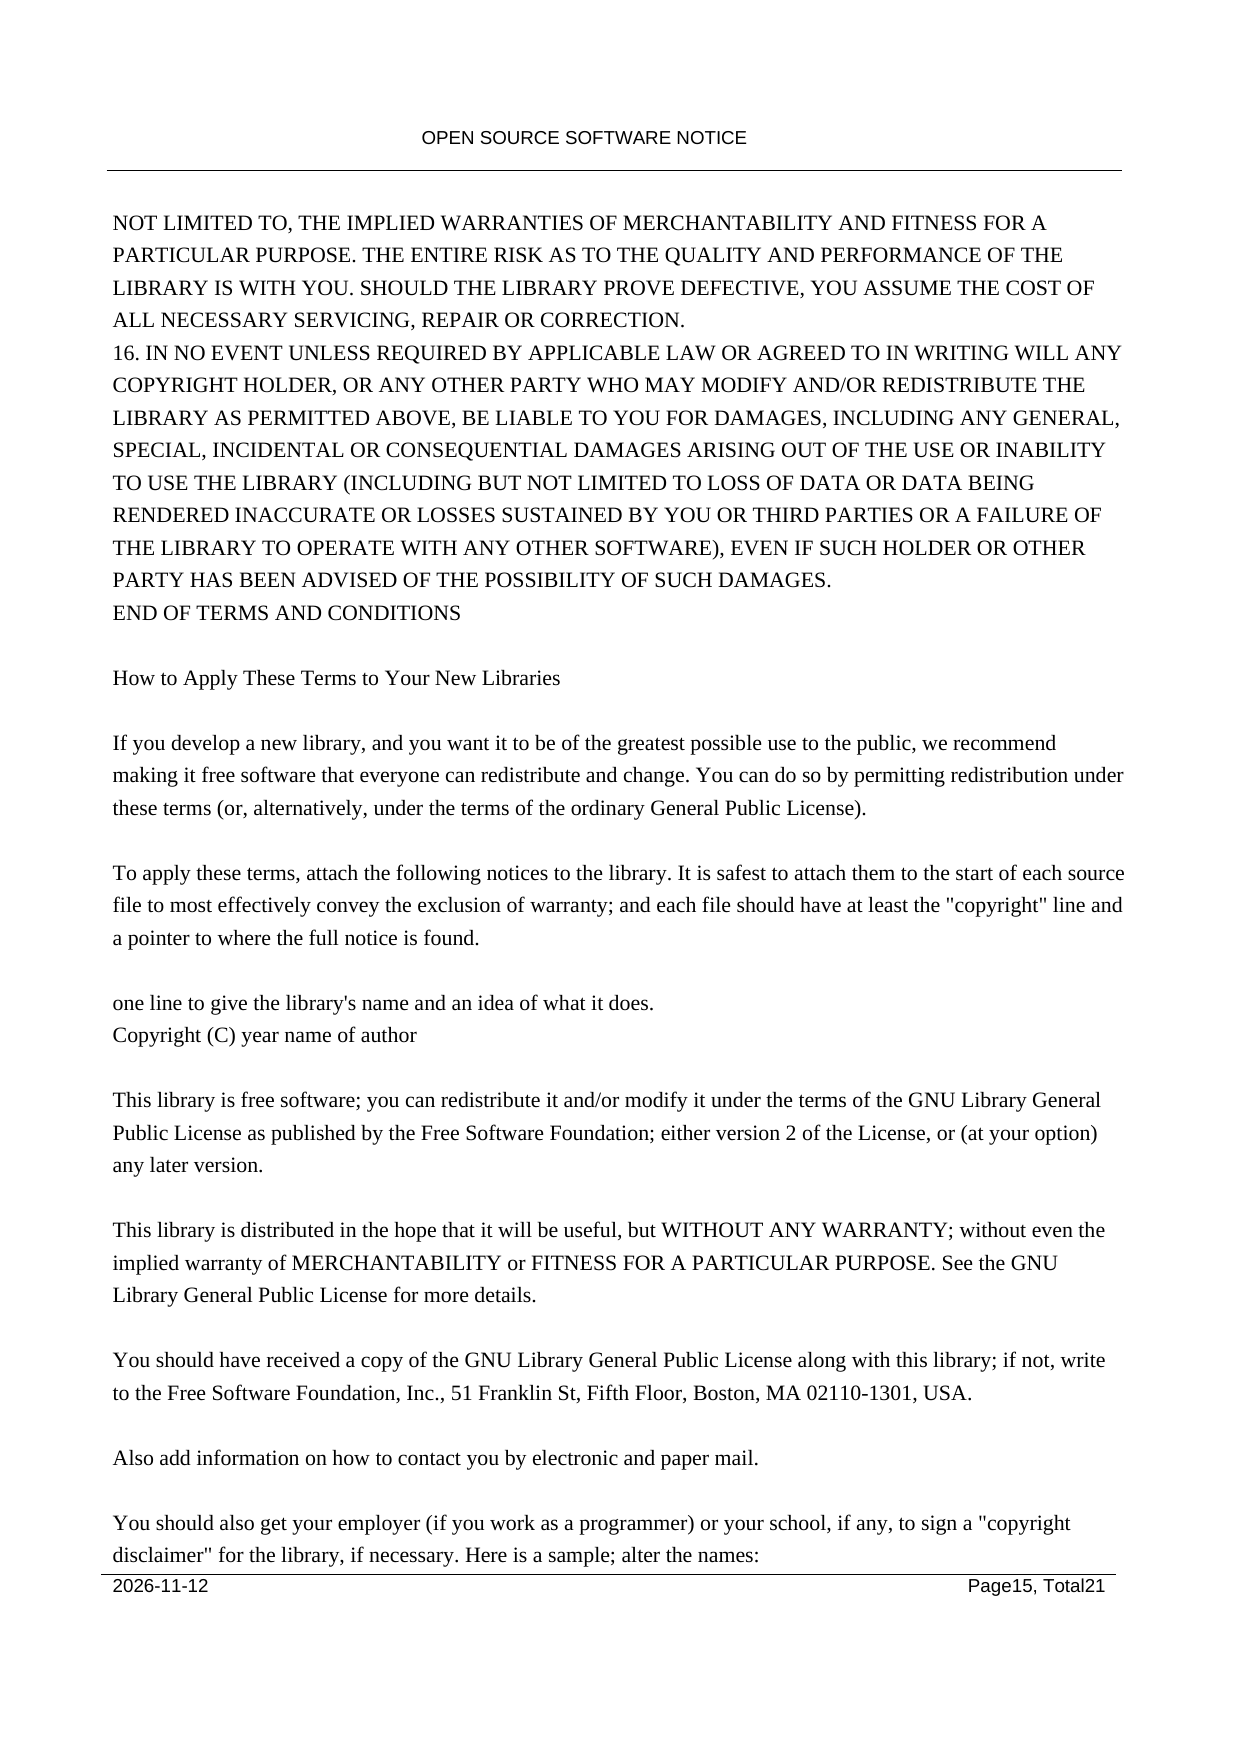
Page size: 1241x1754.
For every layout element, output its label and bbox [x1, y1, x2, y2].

text [112, 206, 1128, 1571]
